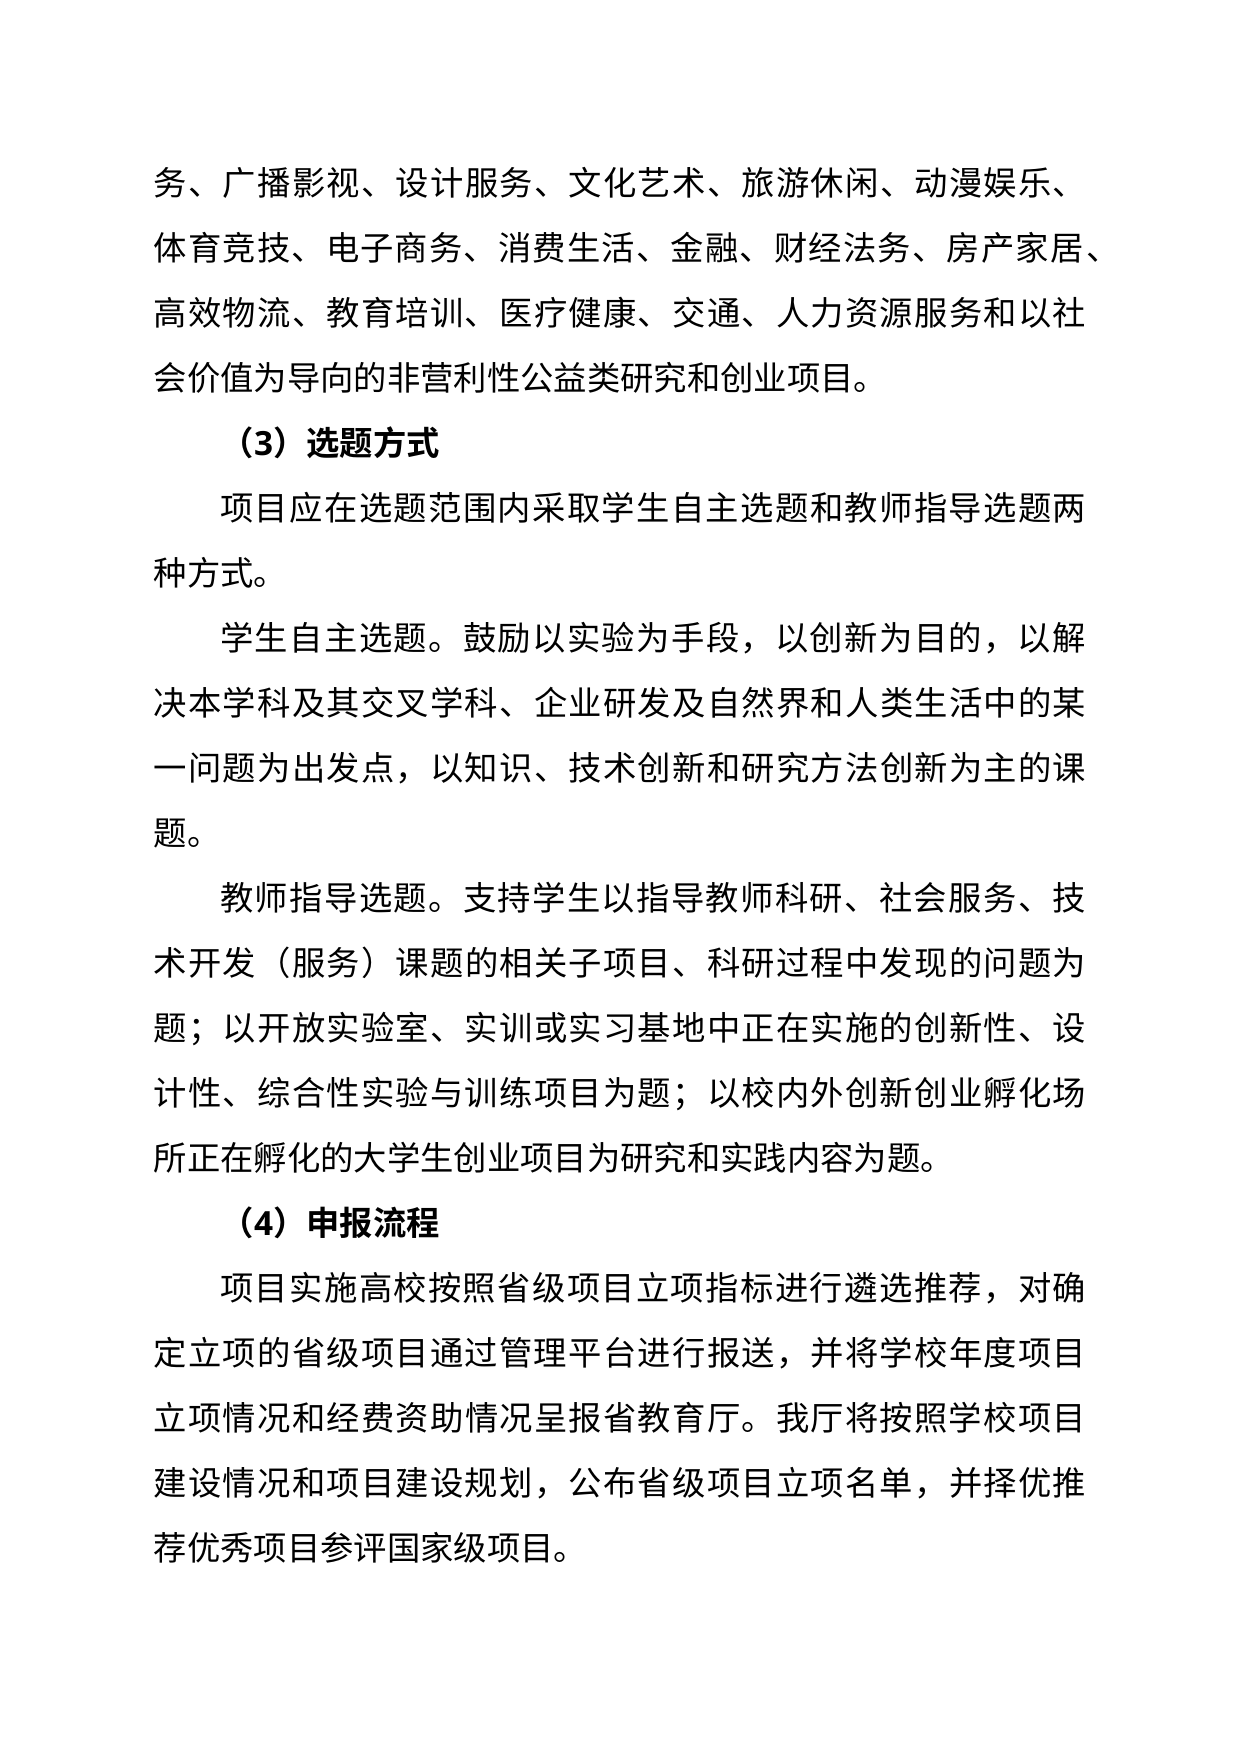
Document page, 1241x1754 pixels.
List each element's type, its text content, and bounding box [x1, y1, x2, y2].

text 项目实施高校按照省级项目立项指标进行遴选推荐，对确定立项的省级项目通过管理平台进行报送，并将学校年度项目立项情况和经费资助情况呈报省教育厅。我厅将按照学校项目建设情况和项目建设规划，公布省级项目立项名单，并择优推荐优秀项目参评国家级项目。 [153, 1254, 1087, 1579]
text 项目应在选题范围内采取学生自主选题和教师指导选题两种方式。 [153, 474, 1087, 604]
text （3）选题方式 [153, 409, 1087, 474]
text （4）申报流程 [153, 1189, 1087, 1254]
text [153, 149, 1087, 409]
text 教师指导选题。支持学生以指导教师科研、社会服务、技术开发（服务）课题的相关子项目、科研过程中发现的问题为题；以开放实验室、实训或实习基地中正在实施的创新性、设计性、综合性实验与训练项目为题；以校内外创新创业孵化场所正在孵化的大学生创业项目为研究和实践内容为题。 [153, 864, 1087, 1189]
text 学生自主选题。鼓励以实验为手段，以创新为目的，以解决本学科及其交叉学科、企业研发及自然界和人类生活中的某一问题为出发点，以知识、技术创新和研究方法创新为主的课题。 [153, 604, 1087, 864]
